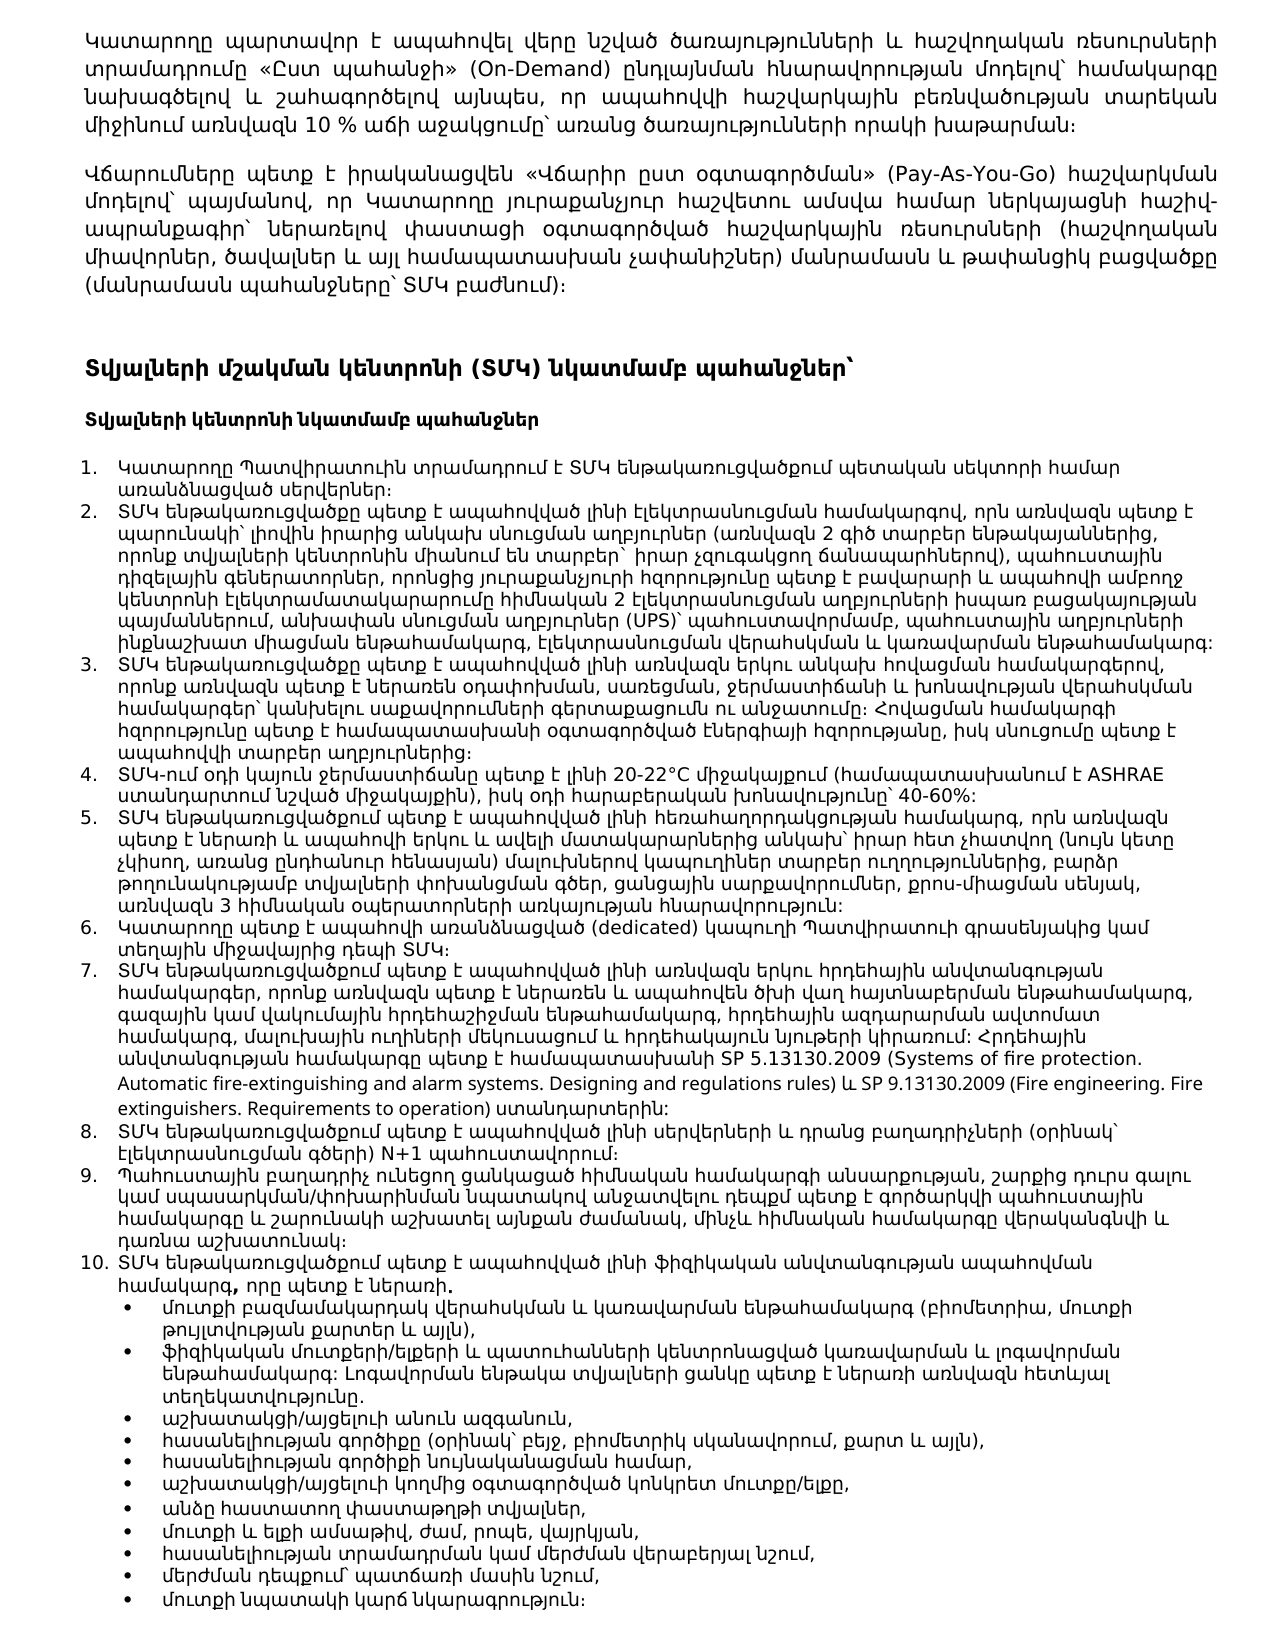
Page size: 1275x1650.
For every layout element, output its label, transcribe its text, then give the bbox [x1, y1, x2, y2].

list հասանելիության գործիքի նույնականացման համար, [124, 1452, 1219, 1473]
list մերժման դեպքում՝ պատճառի մասին նշում, [124, 1564, 1219, 1586]
list Կատարողը Պատվիրատուին տրամադրում է ՏՄԿ ենթակառուցվածքում պետական սեկտորի համար առանձնացված սերվերներ։ [80, 457, 1219, 501]
list մուտքի բազմամակարդակ վերահսկման և կառավարման ենթահամակարգ (բիոմետրիա, մուտքի թույլտվության քարտեր և այլն), [124, 1297, 1219, 1341]
list ՏՄԿ ենթակառուցվածքը պետք է ապահովված լինի էլեկտրասնուցման համակարգով, որն առնվազն պետք է պարունակի՝ լիովին իրարից անկախ սնուցման աղբյուրներ (առնվազն 2 գիծ տարբեր ենթակայաններից, որոնք տվյալների կենտրոնին միանում են տարբեր` իրար չզուգակցող ճանապարհներով), պահուստային դիզելային գեներատորներ, որոնցից յուրաքանչյուրի հզորությունը պետք է բավարարի և ապահովի ամբողջ կենտրոնի էլեկտրամատակարարումը հիմնական 2 էլեկտրասնուցման աղբյուրների իսպառ բացակայության պայմաններում, անխափան սնուցման աղբյուրներ (UPS)՝ պահուստավորմամբ, պահուստային աղբյուրների ինքնաշխատ միացման ենթահամակարգ, էլեկտրասնուցման վերահսկման և կառավարման ենթահամակարգ: [80, 501, 1219, 654]
list հասանելիության գործիքը (օրինակ՝ բեյջ, բիոմետրիկ սկանավորում, քարտ և այլն), [124, 1430, 1219, 1452]
list մուտքի և ելքի ամսաթիվ, ժամ, րոպե, վայրկյան, [124, 1521, 1219, 1543]
list ՏՄԿ ենթակառուցվածքում պետք է ապահովված լինի հեռահաղորդակցության համակարգ, որն առնվազն պետք է ներառի և ապահովի երկու և ավելի մատակարարներից անկախ՝ իրար հետ չհատվող (նույն կետը չկիսող, առանց ընդհանուր հենասյան) մալուխներով կապուղիներ տարբեր ուղղություններից, բարձր թողունակությամբ տվյալների փոխանցման գծեր, ցանցային սարքավորումներ, քրոս-միացման սենյակ, առնվազն 3 հիմնական օպերատորների առկայության հնարավորություն: [80, 807, 1219, 917]
list ՏՄԿ ենթակառուցվածքում պետք է ապահովված լինի սերվերների և դրանց բաղադրիչների (օրինակ՝ էլեկտրասնուցման գծերի) N+1 պահուստավորում։ [80, 1121, 1219, 1165]
list ՏՄԿ ենթակառուցվածքը պետք է ապահովված լինի առնվազն երկու անկախ հովացման համակարգերով, որոնք առնվազն պետք է ներառեն օդափոխման, սառեցման, ջերմաստիճանի և խոնավության վերահսկման համակարգեր՝ կանխելու սաքավորումների գերտաքացումն ու անջատումը։ Հովացման համակարգի հզորությունը պետք է համապատասխանի օգտագործված էներգիայի հզորությանը, իսկ սնուցումը պետք է ապահովվի տարբեր աղբյուրներից։ [80, 654, 1219, 764]
list Կատարողը պետք է ապահովի առանձնացված (dedicated) կապուղի Պատվիրատուի գրասենյակից կամ տեղային միջավայրից դեպի ՏՄԿ։ [80, 917, 1219, 961]
list աշխատակցի/այցելուի կողմից օգտագործված կոնկրետ մուտքը/ելքը, [124, 1473, 1219, 1495]
text Տվյալների մշակման կենտրոնի (ՏՄԿ) նկատմամբ պահանջներ՝ [84, 355, 1219, 382]
list ՏՄԿ ենթակառուցվածքում պետք է ապահովված լինի ֆիզիկական անվտանգության ապահովման համակարգ, որը պետք է ներառի․ [80, 1252, 1219, 1297]
text Կատարողը պարտավոր է ապահովել վերը նշված ծառայությունների և հաշվողական ռեսուրսների տրամադրումը «Ըստ պահանջի» (On-Demand) ընդլայնման հնարավորության մոդելով՝ համակարգը նախագծելով և շահագործելով այնպես, որ ապահովվի հաշվարկային բեռնվածության տարեկան միջինում առնվազն 10 % աճի աջակցումը՝ առանց ծառայությունների որակի խաթարման։ [84, 29, 1219, 137]
list աշխատակցի/այցելուի անուն ազգանուն, [124, 1408, 1219, 1430]
list անձը հաստատող փաստաթղթի տվյալներ, [124, 1495, 1219, 1521]
list ՏՄԿ ենթակառուցվածքում պետք է ապահովված լինի առնվազն երկու հրդեհային անվտանգության համակարգեր, որոնք առնվազն պետք է ներառեն և ապահովեն ծխի վաղ հայտնաբերման ենթահամակարգ, գազային կամ վակումային հրդեհաշիջման ենթահամակարգ, հրդեհային ազդարարման ավտոմատ համակարգ, մալուխային ուղիների մեկուսացում և հրդեհակայուն նյութերի կիրառում: Հրդեհային անվտանգության համակարգը պետք է համապատասխանի SP 5.13130.2009 (Systems of fire protection. Automatic fire-extinguishing and alarm systems. Designing and regulations rules) և SP 9.13130.2009 (Fire engineering. Fire extinguishers. Requirements to operation) ստանդարտերին: [80, 961, 1219, 1121]
list Տվյալների կենտրոնի նկատմամբ պահանջներ [84, 406, 1219, 432]
list ֆիզիկական մուտքերի/ելքերի և պատուհանների կենտրոնացված կառավարման և լոգավորման ենթահամակարգ: Լոգավորման ենթակա տվյալների ցանկը պետք է ներառի առնվազն հետևյալ տեղեկատվությունը․ [124, 1341, 1219, 1408]
list հասանելիության տրամադրման կամ մերժման վերաբերյալ նշում, [124, 1543, 1219, 1564]
list մուտքի նպատակի կարճ նկարագրություն։ [124, 1586, 1219, 1612]
list Պահուստային բաղադրիչ ունեցող ցանկացած հիմնական համակարգի անսարքության, շարքից դուրս գալու կամ սպասարկման/փոխարինման նպատակով անջատվելու դեպքմ պետք է գործարկվի պահուստային համակարգը և շարունակի աշխատել այնքան ժամանակ, մինչև հիմնական համակարգը վերականգնվի և դառնա աշխատունակ։ [80, 1165, 1219, 1252]
text Վճարումները պետք է իրականացվեն «Վճարիր ըստ օգտագործման» (Pay-As-You-Go) հաշվարկման մոդելով՝ պայմանով, որ Կատարողը յուրաքանչյուր հաշվետու ամսվա համար ներկայացնի հաշիվ-ապրանքագիր՝ ներառելով փաստացի օգտագործված հաշվարկային ռեսուրսների (հաշվողական միավորներ, ծավալներ և այլ համապատասխան չափանիշներ) մանրամասն և թափանցիկ բացվածքը (մանրամասն պահանջները՝ ՏՄԿ բաժնում)։ [84, 162, 1219, 297]
list ՏՄԿ-ում օդի կայուն ջերմաստիճանը պետք է լինի 20-22°C միջակայքում (համապատասխանում է ASHRAE ստանդարտում նշված միջակայքին), իսկ օդի հարաբերական խոնավությունը՝ 40-60%: [80, 764, 1219, 807]
